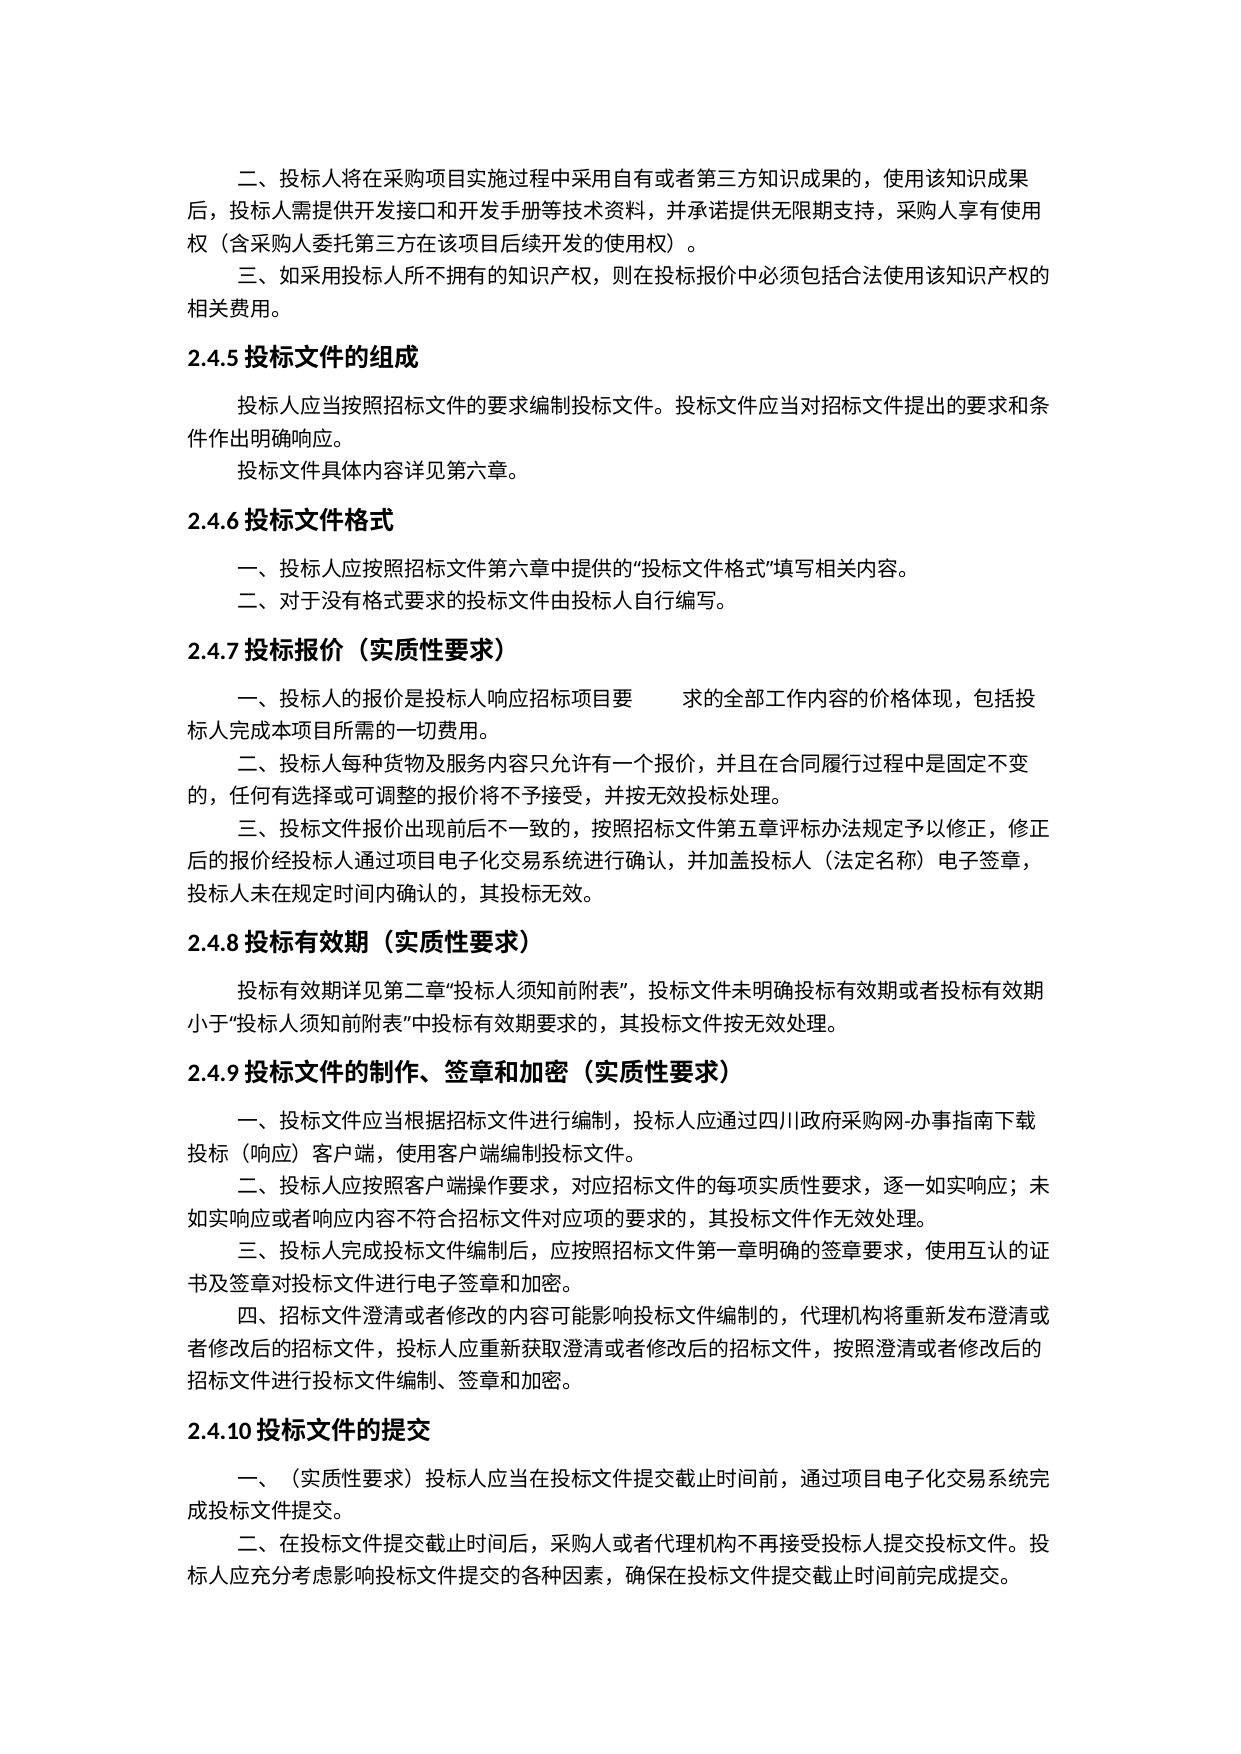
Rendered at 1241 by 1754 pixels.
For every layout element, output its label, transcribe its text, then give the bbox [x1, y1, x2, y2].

text 投标文件具体内容详见第六章。 [187, 454, 1053, 487]
text 二、投标人将在采购项目实施过程中采用自有或者第三方知识成果的，使用该知识成果后，投标人需提供开发接口和开发手册等技术资料，并承诺提供无限期支持，采购人享有使用权（含采购人委托第三方在该项目后续开发的使用权）。 [187, 162, 1053, 259]
text 投标有效期详见第二章“投标人须知前附表”，投标文件未明确投标有效期或者投标有效期小于“投标人须知前附表”中投标有效期要求的，其投标文件按无效处理。 [187, 974, 1053, 1039]
text 2.4.7投标报价（实质性要求） [187, 617, 1053, 682]
text 二、投标人每种货物及服务内容只允许有一个报价，并且在合同履行过程中是固定不变的，任何有选择或可调整的报价将不予接受，并按无效投标处理。 [187, 747, 1053, 812]
text 2.4.5投标文件的组成 [187, 324, 1053, 389]
text 一、投标人的报价是投标人响应招标项目要 求的全部工作内容的价格体现，包括投标人完成本项目所需的一切费用。 [187, 682, 1053, 747]
text 2.4.9投标文件的制作、签章和加密（实质性要求） [187, 1039, 1053, 1104]
text 二、对于没有格式要求的投标文件由投标人自行编写。 [187, 584, 1053, 617]
text 2.4.10投标文件的提交 [187, 1397, 1053, 1462]
text 二、在投标文件提交截止时间后，采购人或者代理机构不再接受投标人提交投标文件。投标人应充分考虑影响投标文件提交的各种因素，确保在投标文件提交截止时间前完成提交。 [187, 1527, 1053, 1592]
text 三、投标文件报价出现前后不一致的，按照招标文件第五章评标办法规定予以修正，修正后的报价经投标人通过项目电子化交易系统进行确认，并加盖投标人（法定名称）电子签章，投标人未在规定时间内确认的，其投标无效。 [187, 812, 1053, 909]
text 三、如采用投标人所不拥有的知识产权，则在投标报价中必须包括合法使用该知识产权的相关费用。 [187, 259, 1053, 324]
text 一、投标人应按照招标文件第六章中提供的“投标文件格式”填写相关内容。 [187, 552, 1053, 584]
text 2.4.8投标有效期（实质性要求） [187, 909, 1053, 974]
text 2.4.6投标文件格式 [187, 487, 1053, 552]
text 四、招标文件澄清或者修改的内容可能影响投标文件编制的，代理机构将重新发布澄清或者修改后的招标文件，投标人应重新获取澄清或者修改后的招标文件，按照澄清或者修改后的招标文件进行投标文件编制、签章和加密。 [187, 1299, 1053, 1397]
text 一、投标文件应当根据招标文件进行编制，投标人应通过四川政府采购网-办事指南下载投标（响应）客户端，使用客户端编制投标文件。 [187, 1104, 1053, 1169]
text 三、投标人完成投标文件编制后，应按照招标文件第一章明确的签章要求，使用互认的证书及签章对投标文件进行电子签章和加密。 [187, 1234, 1053, 1299]
text 二、投标人应按照客户端操作要求，对应招标文件的每项实质性要求，逐一如实响应；未如实响应或者响应内容不符合招标文件对应项的要求的，其投标文件作无效处理。 [187, 1169, 1053, 1234]
text 投标人应当按照招标文件的要求编制投标文件。投标文件应当对招标文件提出的要求和条件作出明确响应。 [187, 389, 1053, 454]
text 一、（实质性要求）投标人应当在投标文件提交截止时间前，通过项目电子化交易系统完成投标文件提交。 [187, 1462, 1053, 1527]
